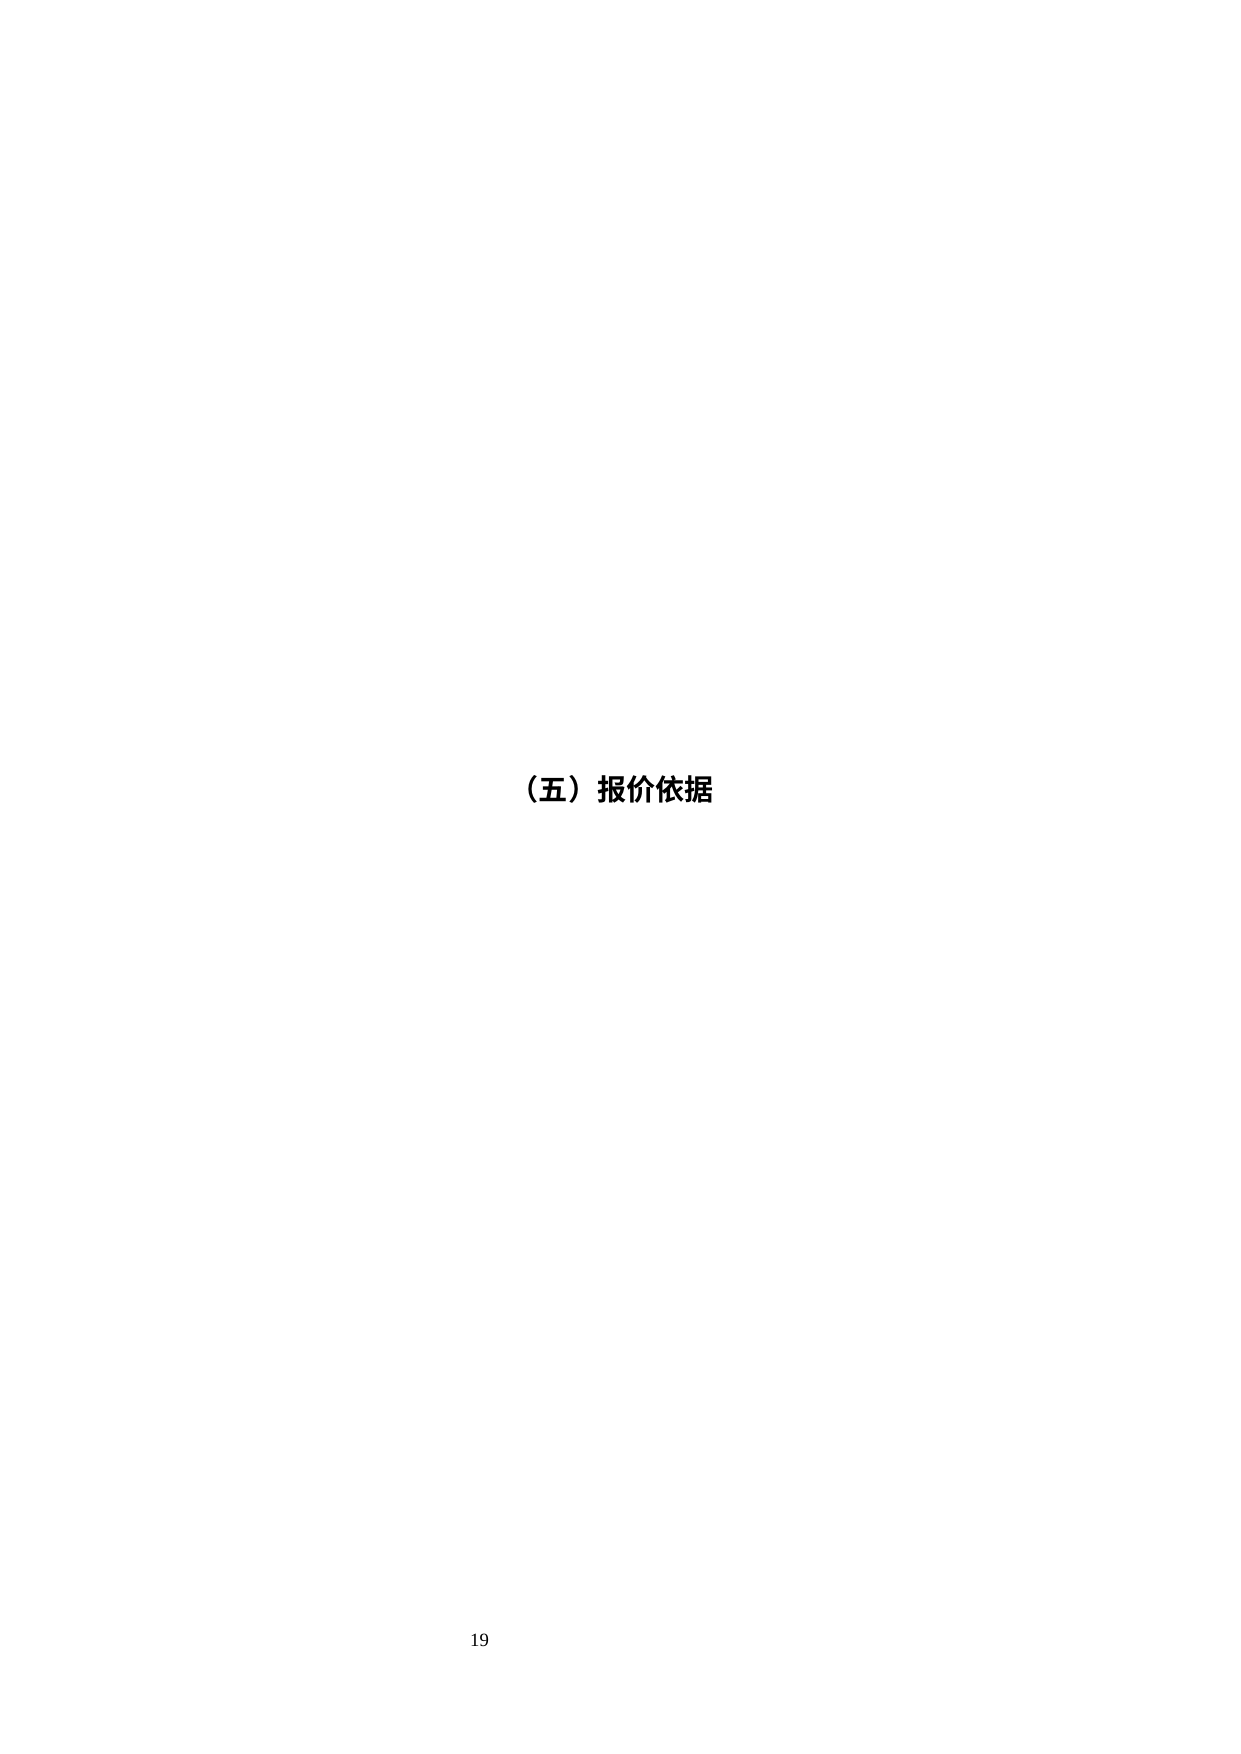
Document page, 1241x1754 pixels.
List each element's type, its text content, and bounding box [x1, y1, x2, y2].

text （五）报价依据 [187, 756, 1053, 821]
